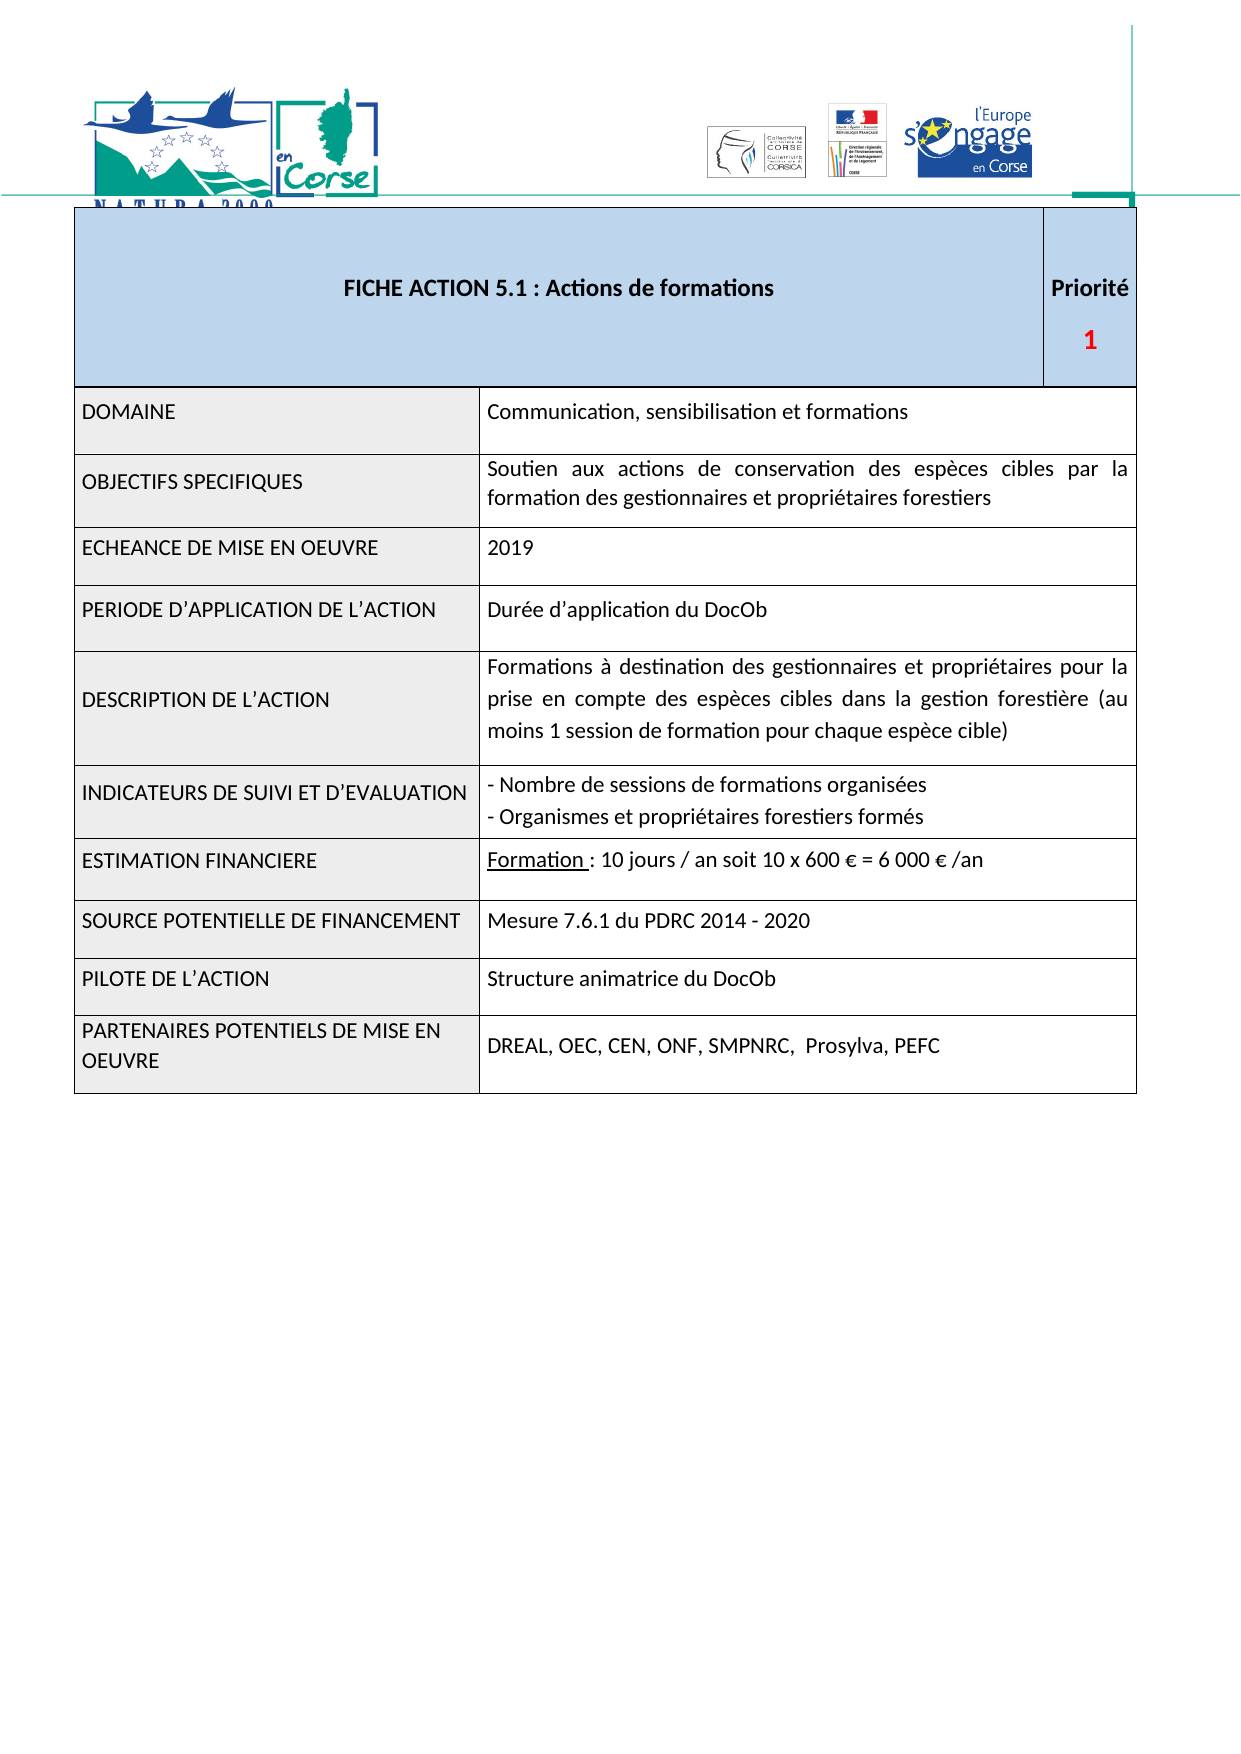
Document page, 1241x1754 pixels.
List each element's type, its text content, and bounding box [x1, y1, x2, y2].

table_cell 2019 [480, 528, 1136, 585]
table_cell DOMAINE [75, 388, 479, 453]
table_cell Communication, sensibilisation et formations [480, 388, 1136, 453]
table_cell PARTENAIRES POTENTIELS DE MISE EN OEUVRE [75, 1016, 479, 1093]
table_cell DREAL, OEC, CEN, ONF, SMPNRC, Prosylva, PEFC [480, 1016, 1136, 1093]
table_cell ECHEANCE DE MISE EN OEUVRE [75, 528, 479, 585]
table_cell Soutien aux actions de conservation des espèces cibles par la formation des gestionnaires et propriétaires forestiers [480, 455, 1136, 527]
table_cell SOURCE POTENTIELLE DE FINANCEMENT [75, 901, 479, 958]
table_cell OBJECTIFS SPECIFIQUES [75, 455, 479, 527]
table_cell Structure animatrice du DocOb [480, 959, 1136, 1015]
table_header FICHE ACTION 5.1 : Actions de formations [75, 208, 1043, 386]
table_cell Mesure 7.6.1 du PDRC 2014 - 2020 [480, 901, 1136, 958]
table_cell PILOTE DE L’ACTION [75, 959, 479, 1015]
table_cell Formations à destination des gestionnaires et propriétaires pour la prise en compte des espèces cibles dans la gestion forestière (au moins 1 session de formation pour chaque espèce cible) [480, 652, 1136, 765]
table_cell Formation : 10 jours / an soit 10 x 600 € = 6 000 € /an [480, 839, 1136, 900]
table_cell DESCRIPTION DE L’ACTION [75, 652, 479, 765]
table_cell ESTIMATION FINANCIERE [75, 839, 479, 900]
picture [1, 25, 1241, 258]
table_header Priorité 1 [1044, 208, 1136, 386]
table_cell - Nombre de sessions de formations organisées - Organismes et propriétaires forestiers formés [480, 766, 1136, 838]
table_cell INDICATEURS DE SUIVI ET D’EVALUATION [75, 766, 479, 838]
table_cell Durée d’application du DocOb [480, 586, 1136, 651]
table_cell PERIODE D’APPLICATION DE L’ACTION [75, 586, 479, 651]
